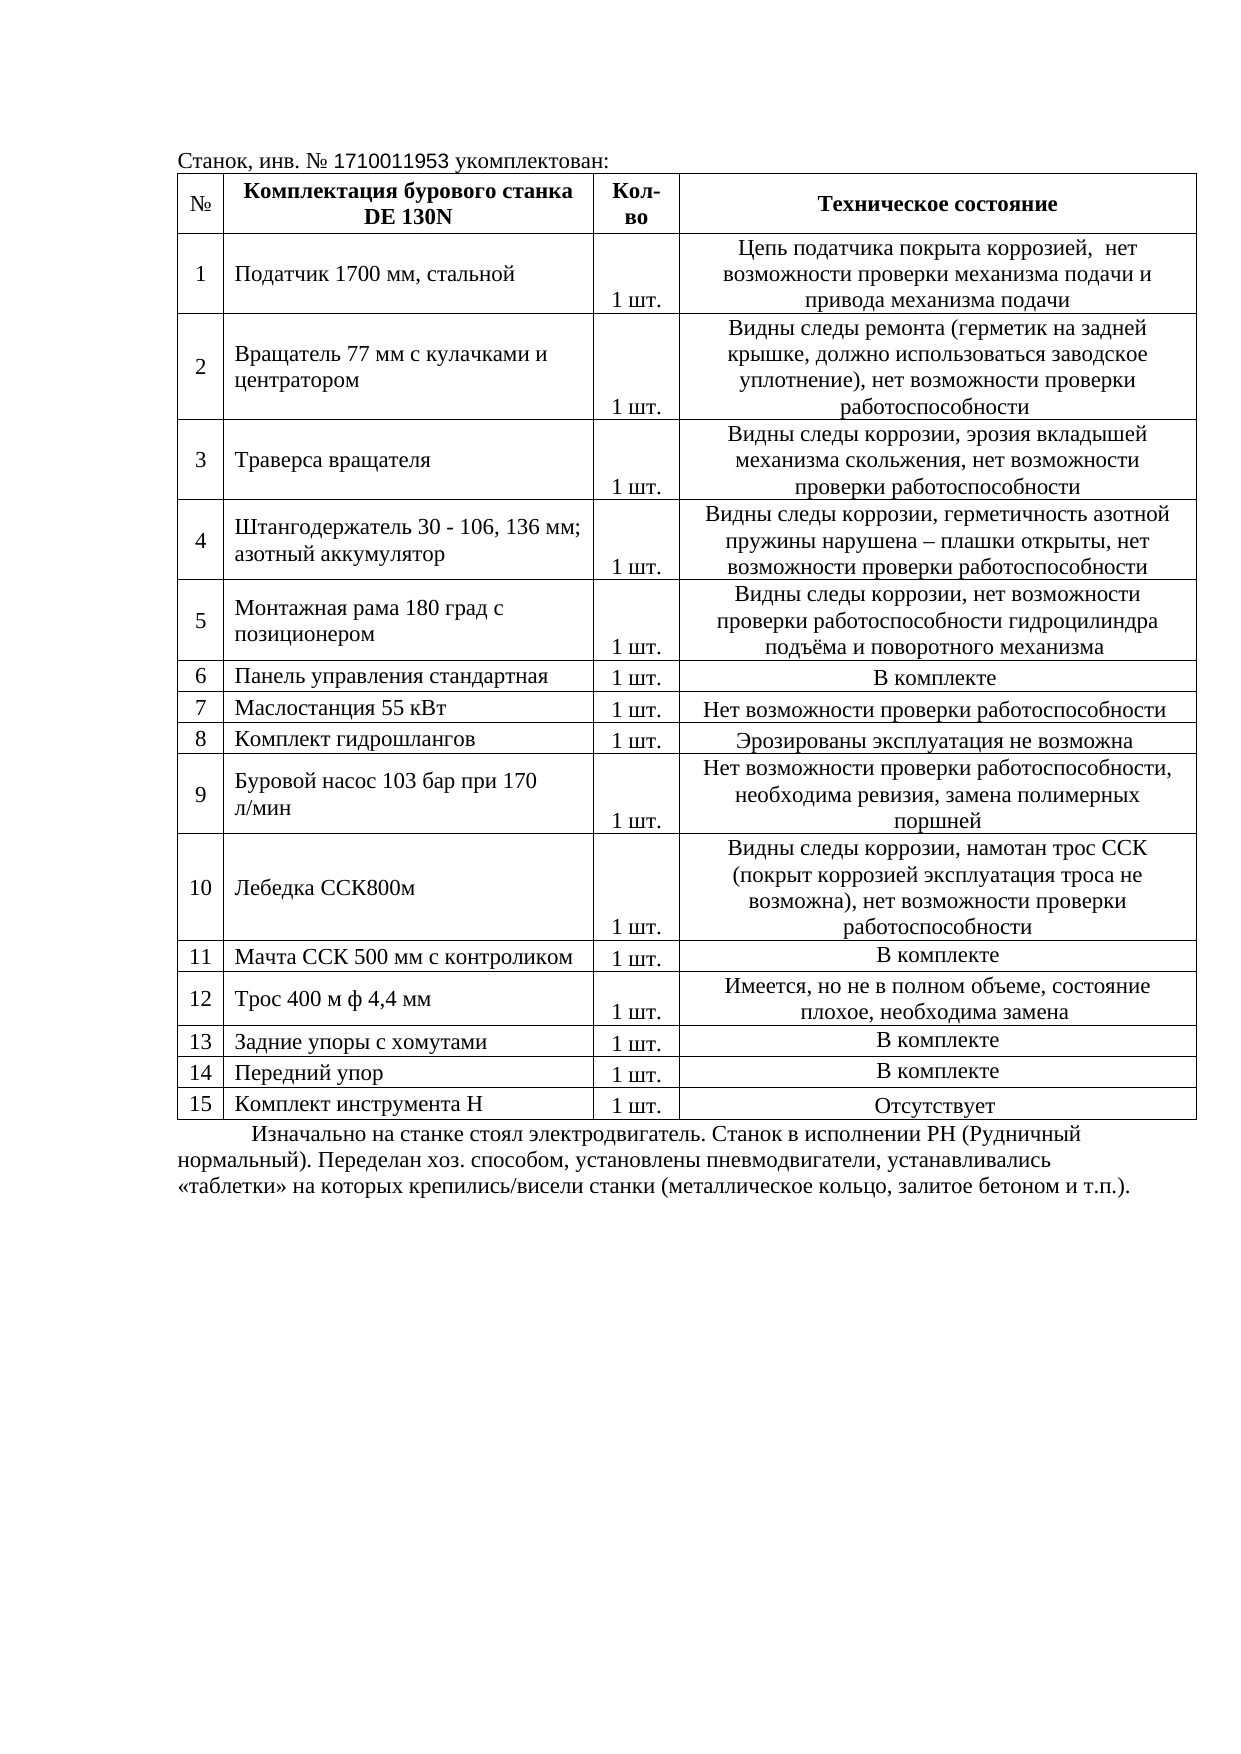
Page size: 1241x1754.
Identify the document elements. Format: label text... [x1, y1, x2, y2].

table_cell Штангодержатель 30 - 106, 136 мм; азотный аккумулятор [224, 500, 593, 579]
table_cell Цепь податчика покрыта коррозией, нет возможности проверки механизма подачи и привода механизма подачи [680, 234, 1196, 313]
table_cell 14 [178, 1057, 223, 1087]
table_cell Отсутствует [680, 1088, 1196, 1118]
table_cell Трос 400 м ф 4,4 мм [224, 972, 593, 1025]
table_cell Передний упор [224, 1057, 593, 1087]
table_cell Нет возможности проверки работоспособности [680, 692, 1196, 722]
table_cell Эрозированы эксплуатация не возможна [680, 723, 1196, 753]
table_cell Монтажная рама 180 град с позиционером [224, 580, 593, 659]
table_cell 10 [178, 834, 223, 940]
table_cell 1 шт. [594, 661, 679, 691]
text Станок, инв. № 1710011953 укомплектован: [177, 147, 1152, 173]
table_cell Маслостанция 55 кВт [224, 692, 593, 722]
table_cell Комплект гидрошлангов [224, 723, 593, 753]
table_header Техническое состояние [680, 174, 1196, 233]
table_cell 5 [178, 580, 223, 659]
table_cell 1 шт. [594, 580, 679, 659]
table_cell 8 [178, 723, 223, 753]
table_cell Мачта ССК 500 мм с контроликом [224, 941, 593, 971]
table_cell 1 шт. [594, 834, 679, 940]
table_cell В комплекте [680, 941, 1196, 971]
table_cell Комплект инструмента Н [224, 1088, 593, 1118]
table_cell 13 [178, 1026, 223, 1056]
table_cell 11 [178, 941, 223, 971]
table_header Кол-во [594, 174, 679, 233]
table_header № [178, 174, 223, 233]
table_cell 1 шт. [594, 500, 679, 579]
table_cell В комплекте [680, 1026, 1196, 1056]
table_cell Видны следы коррозии, эрозия вкладышей механизма скольжения, нет возможности проверки работоспособности [680, 420, 1196, 499]
table_cell Траверса вращателя [224, 420, 593, 499]
table_cell 15 [178, 1088, 223, 1118]
table_cell 1 [178, 234, 223, 313]
table_cell Имеется, но не в полном объеме, состояние плохое, необходима замена [680, 972, 1196, 1025]
table_cell Видны следы коррозии, нет возможности проверки работоспособности гидроцилиндра подъёма и поворотного механизма [680, 580, 1196, 659]
table_cell Нет возможности проверки работоспособности, необходима ревизия, замена полимерных поршней [680, 754, 1196, 833]
table_cell 7 [178, 692, 223, 722]
table_cell 3 [178, 420, 223, 499]
table_cell 1 шт. [594, 1057, 679, 1087]
table_cell 12 [178, 972, 223, 1025]
table_cell 1 шт. [594, 754, 679, 833]
table_cell 1 шт. [594, 420, 679, 499]
table_cell В комплекте [680, 1057, 1196, 1087]
table_cell 1 шт. [594, 692, 679, 722]
table_cell 6 [178, 661, 223, 691]
table_cell Вращатель 77 мм с кулачками и центратором [224, 314, 593, 419]
table_cell Видны следы коррозии, намотан трос ССК (покрыт коррозией эксплуатация троса не возможна), нет возможности проверки работоспособности [680, 834, 1196, 940]
table_header Комплектация бурового станка DE 130N [224, 174, 593, 233]
table_cell 1 шт. [594, 314, 679, 419]
text Изначально на станке стоял электродвигатель. Станок в исполнении РН (Рудничный нормальный). Переделан хоз. способом, установлены пневмодвигатели, устанавливались «таблетки» на которых крепились/висели станки (металлическое кольцо, залитое бетоном и т.п.). [177, 1120, 1152, 1199]
table_cell Видны следы ремонта (герметик на задней крышке, должно использоваться заводское уплотнение), нет возможности проверки работоспособности [680, 314, 1196, 419]
table_cell Видны следы коррозии, герметичность азотной пружины нарушена – плашки открыты, нет возможности проверки работоспособности [680, 500, 1196, 579]
table_cell 1 шт. [594, 1088, 679, 1118]
table_cell 9 [178, 754, 223, 833]
table_cell Панель управления стандартная [224, 661, 593, 691]
table_cell В комплекте [680, 661, 1196, 691]
table_cell Задние упоры с хомутами [224, 1026, 593, 1056]
table_cell 1 шт. [594, 1026, 679, 1056]
table_cell 1 шт. [594, 941, 679, 971]
table_cell 4 [178, 500, 223, 579]
table_cell Буровой насос 103 бар при 170 л/мин [224, 754, 593, 833]
table_cell 1 шт. [594, 972, 679, 1025]
table_cell 2 [178, 314, 223, 419]
table_cell 1 шт. [594, 723, 679, 753]
table_cell 1 шт. [594, 234, 679, 313]
table_cell Лебедка ССК800м [224, 834, 593, 940]
table_cell Податчик 1700 мм, стальной [224, 234, 593, 313]
